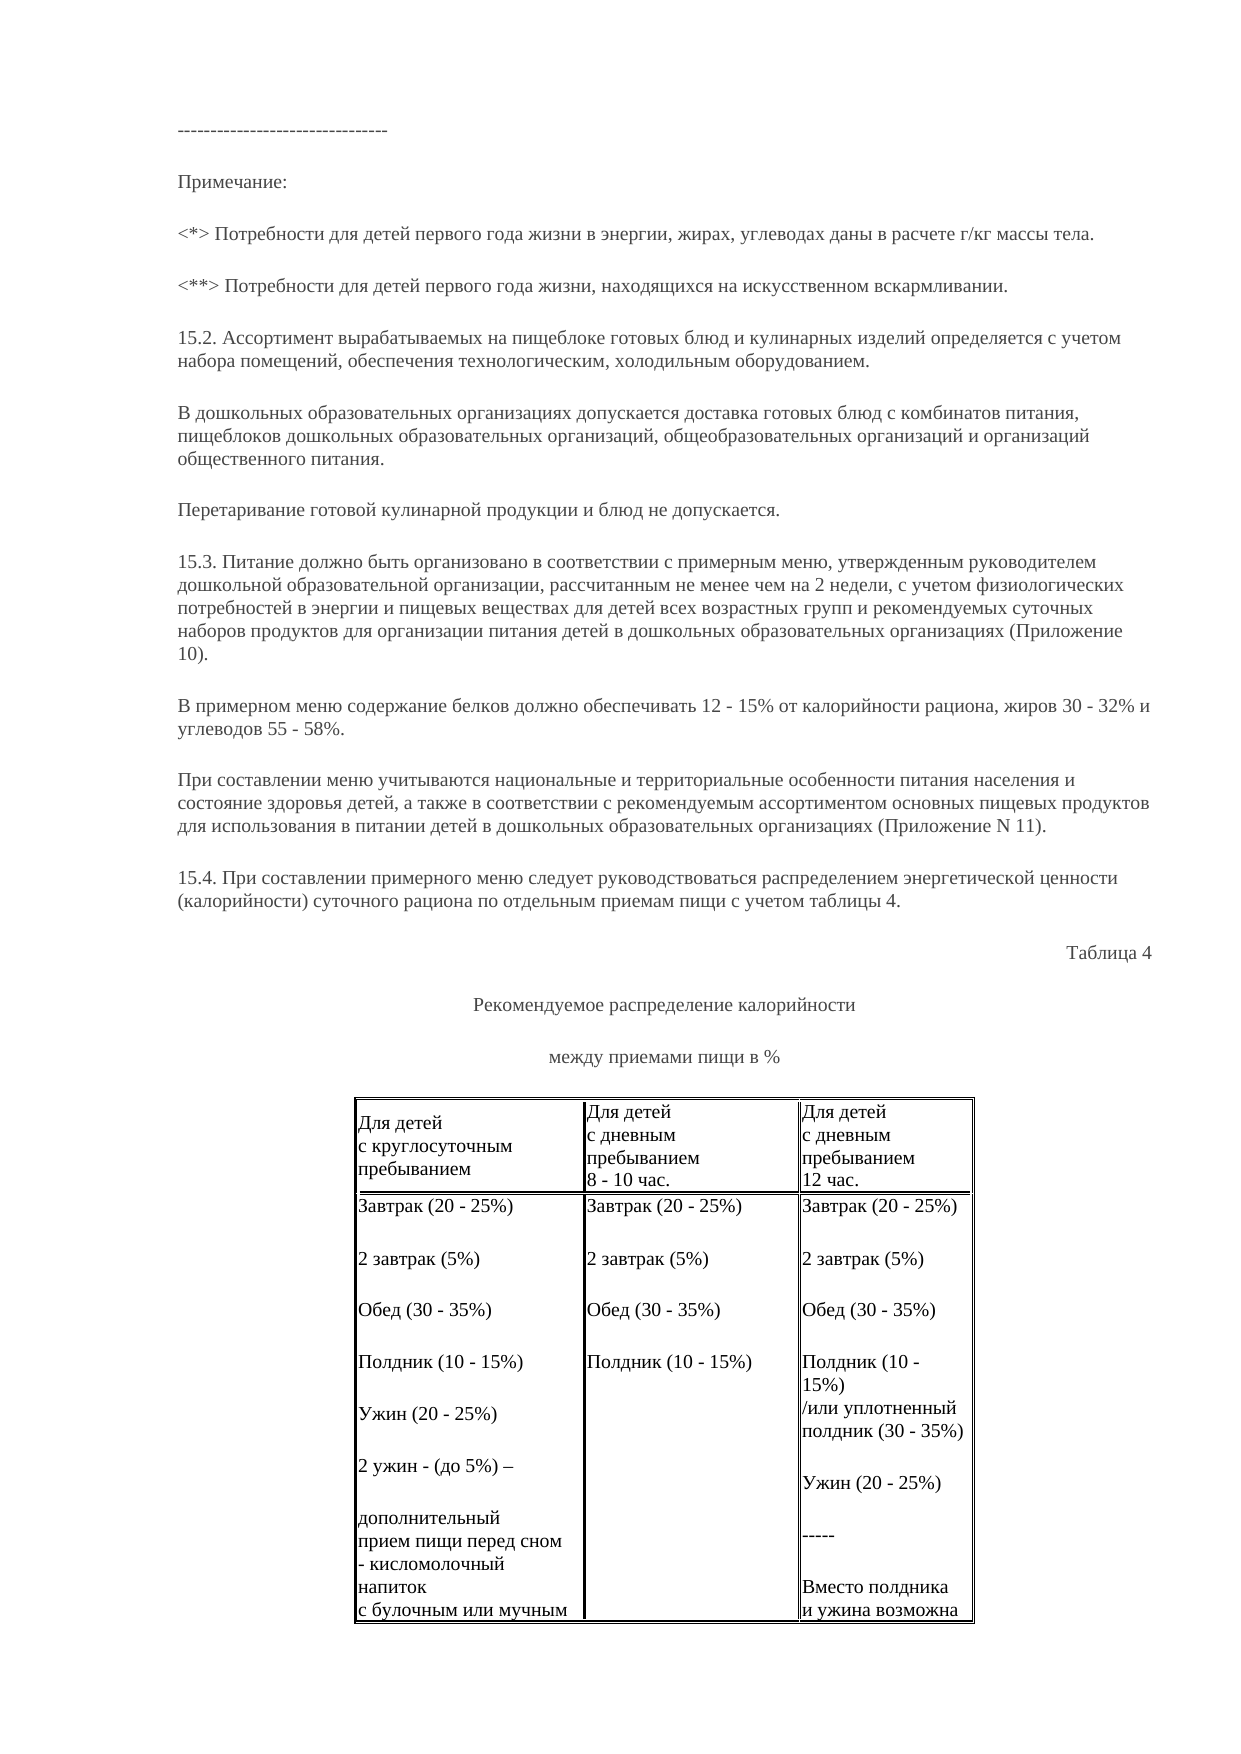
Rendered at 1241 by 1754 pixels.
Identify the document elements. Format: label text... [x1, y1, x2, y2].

text Примечание: [177, 170, 1152, 193]
text В примерном меню содержание белков должно обеспечивать 12 - 15% от калорийности рациона, жиров 30 - 32% и углеводов 55 - 58%. [177, 694, 1152, 739]
text 15.3. Питание должно быть организовано в соответствии с примерным меню, утвержденным руководителем дошкольной образовательной организации, рассчитанным не менее чем на 2 недели, с учетом физиологических потребностей в энергии и пищевых веществах для детей всех возрастных групп и рекомендуемых суточных наборов продуктов для организации питания детей в дошкольных образовательных организациях (Приложение 10). [177, 550, 1152, 664]
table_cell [357, 1191, 584, 1620]
text Таблица 4 [177, 941, 1152, 964]
text Перетаривание готовой кулинарной продукции и блюд не допускается. [177, 498, 1152, 521]
text -------------------------------- [177, 118, 1152, 141]
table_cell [800, 1191, 972, 1620]
text <*> Потребности для детей первого года жизни в энергии, жирах, углеводах даны в расчете г/кг массы тела. [177, 222, 1152, 245]
table_header Для детей с дневным пребыванием 8 - 10 час. [584, 1100, 799, 1191]
text <**> Потребности для детей первого года жизни, находящихся на искусственном вскармливании. [177, 274, 1152, 297]
text 15.4. При составлении примерного меню следует руководствоваться распределением энергетической ценности (калорийности) суточного рациона по отдельным приемам пищи с учетом таблицы 4. [177, 866, 1152, 912]
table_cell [584, 1195, 799, 1620]
text В дошкольных образовательных организациях допускается доставка готовых блюд с комбинатов питания, пищеблоков дошкольных образовательных организаций, общеобразовательных организаций и организаций общественного питания. [177, 401, 1152, 469]
text При составлении меню учитываются национальные и территориальные особенности питания населения и состояние здоровья детей, а также в соответствии с рекомендуемым ассортиментом основных пищевых продуктов для использования в питании детей в дошкольных образовательных организациях (Приложение N 11). [177, 768, 1152, 837]
text Рекомендуемое распределение калорийности [177, 993, 1152, 1016]
table_header Для детей с дневным пребыванием 12 час. [800, 1100, 972, 1191]
text 15.2. Ассортимент вырабатываемых на пищеблоке готовых блюд и кулинарных изделий определяется с учетом набора помещений, обеспечения технологическим, холодильным оборудованием. [177, 326, 1152, 372]
table_header Для детей с круглосуточным пребыванием [357, 1100, 584, 1191]
text между приемами пищи в % [177, 1045, 1152, 1068]
